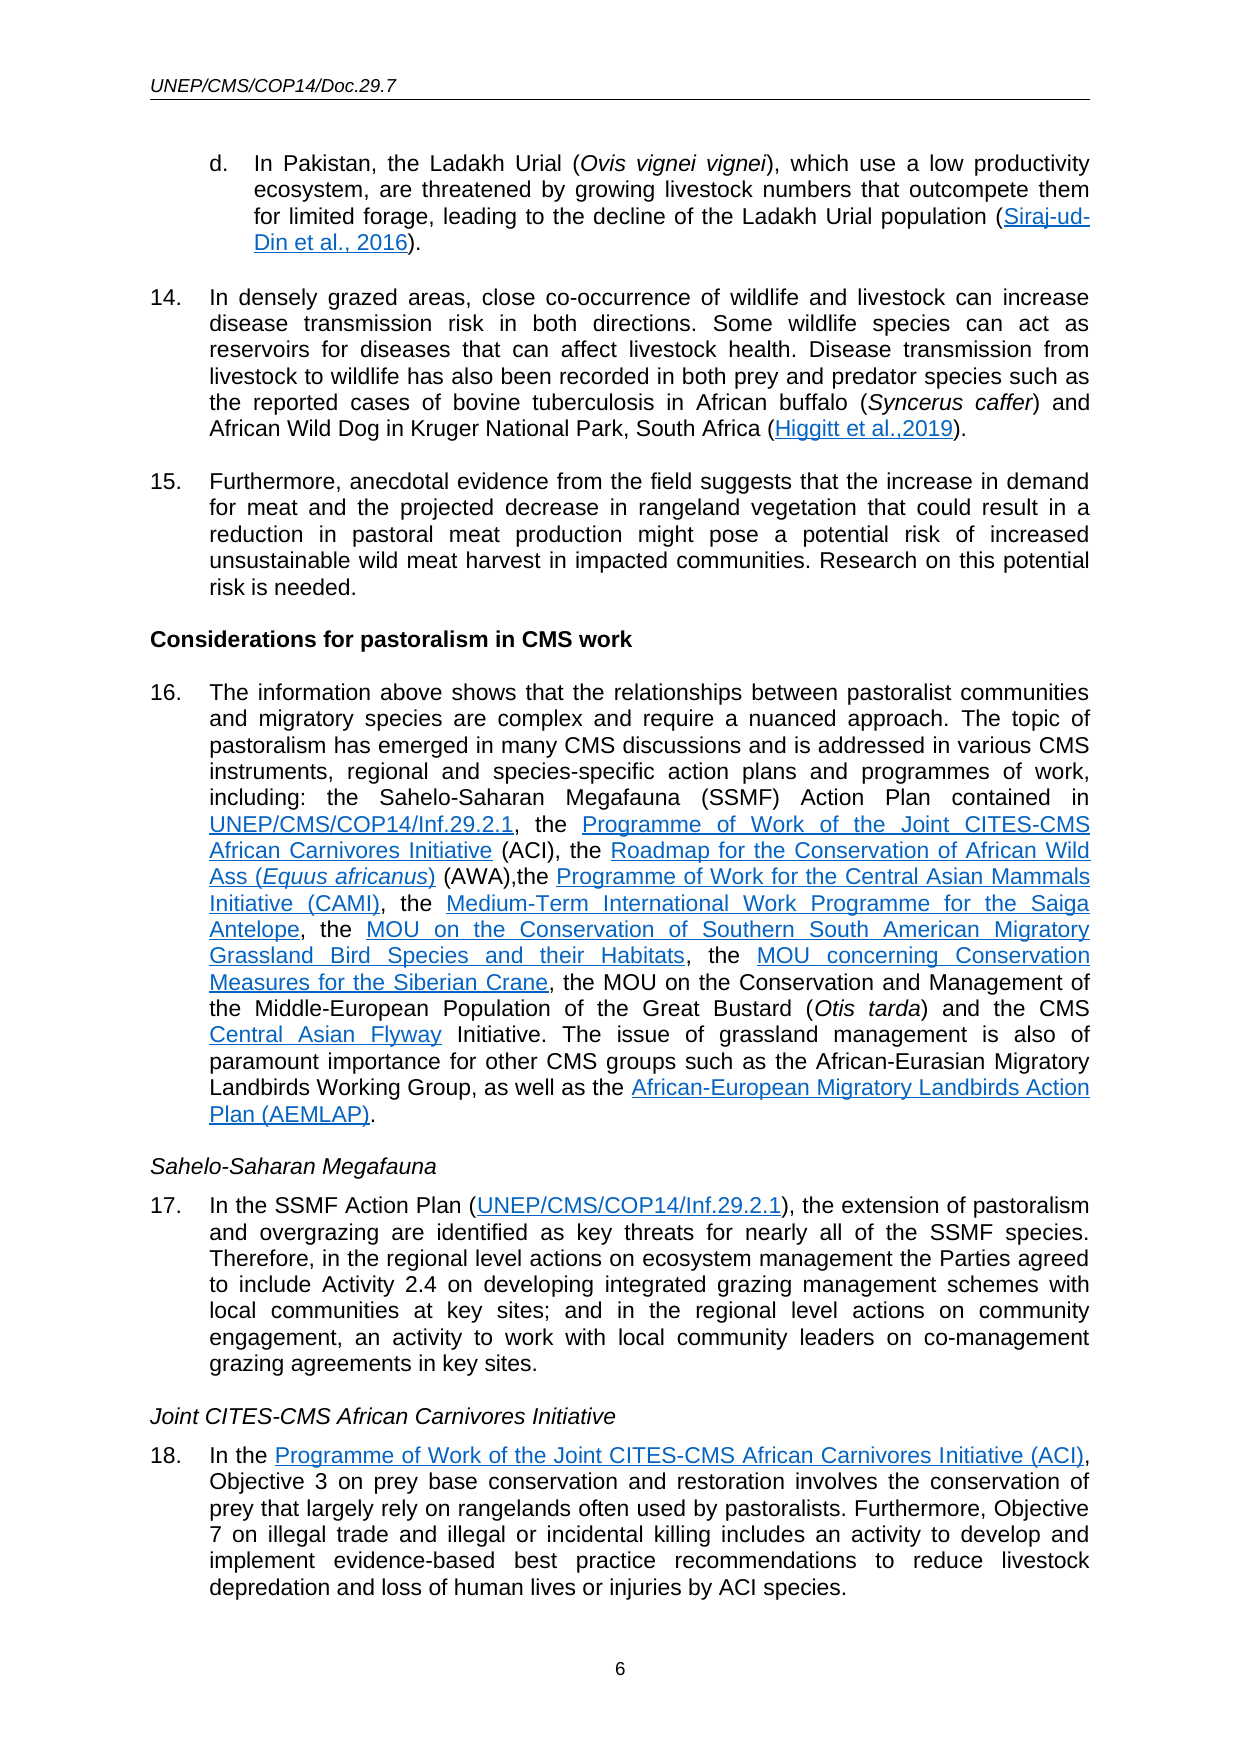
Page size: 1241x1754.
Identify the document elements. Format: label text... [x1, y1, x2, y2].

text Joint CITES-CMS African Carnivores Initiative [150, 1403, 1090, 1429]
list In densely grazed areas, close co-occurrence of wildlife and livestock can increase disease transmission risk in both directions. Some wildlife species can act as reservoirs for diseases that can affect livestock health. Disease transmission from livestock to wildlife has also been recorded in both prey and predator species such as the reported cases of bovine tuberculosis in African buffalo (Syncerus caffer) and African Wild Dog in Kruger National Park, South Africa (Higgitt et al.,2019). [150, 283, 1090, 442]
text Sahelo-Saharan Megafauna [150, 1153, 1090, 1179]
list Furthermore, anecdotal evidence from the field suggests that the increase in demand for meat and the projected decrease in rangeland vegetation that could result in a reduction in pastoral meat production might pose a potential risk of increased unsustainable wild meat harvest in impacted communities. Research on this potential risk is needed. [150, 468, 1090, 600]
list In the Programme of Work of the Joint CITES-CMS African Carnivores Initiative (ACI), Objective 3 on prey base conservation and restoration involves the conservation of prey that largely rely on rangelands often used by pastoralists. Furthermore, Objective 7 on illegal trade and illegal or incidental killing includes an activity to develop and implement evidence-based best practice recommendations to reduce livestock depredation and loss of human lives or injuries by ACI species. [150, 1442, 1090, 1600]
text Considerations for pastoralism in CMS work [150, 626, 1090, 652]
list In Pakistan, the Ladakh Urial (Ovis vignei vignei), which use a low productivity ecosystem, are threatened by growing livestock numbers that outcompete them for limited forage, leading to the decline of the Ladakh Urial population (Siraj-ud-Din et al., 2016). [209, 150, 1090, 255]
list The information above shows that the relationships between pastoralist communities and migratory species are complex and require a nuanced approach. The topic of pastoralism has emerged in many CMS discussions and is addressed in various CMS instruments, regional and species-specific action plans and programmes of work, including: the Sahelo-Saharan Megafauna (SSMF) Action Plan contained in UNEP/CMS/COP14/Inf.29.2.1, the Programme of Work of the Joint CITES-CMS African Carnivores Initiative (ACI), the Roadmap for the Conservation of African Wild Ass (Equus africanus) (AWA),the Programme of Work for the Central Asian Mammals Initiative (CAMI), the Medium-Term International Work Programme for the Saiga Antelope, the MOU on the Conservation of Southern South American Migratory Grassland Bird Species and their Habitats, the MOU concerning Conservation Measures for the Siberian Crane, the MOU on the Conservation and Management of the Middle-European Population of the Great Bustard (Otis tarda) and the CMS Central Asian Flyway Initiative. The issue of grassland management is also of paramount importance for other CMS groups such as the African-Eurasian Migratory Landbirds Working Group, as well as the African-European Migratory Landbirds Action Plan (AEMLAP). [150, 679, 1090, 1127]
list In the SSMF Action Plan (UNEP/CMS/COP14/Inf.29.2.1), the extension of pastoralism and overgrazing are identified as key threats for nearly all of the SSMF species. Therefore, in the regional level actions on ecosystem management the Parties agreed to include Activity 2.4 on developing integrated grazing management schemes with local communities at key sites; and in the regional level actions on community engagement, an activity to work with local community leaders on co-management grazing agreements in key sites. [150, 1192, 1090, 1377]
